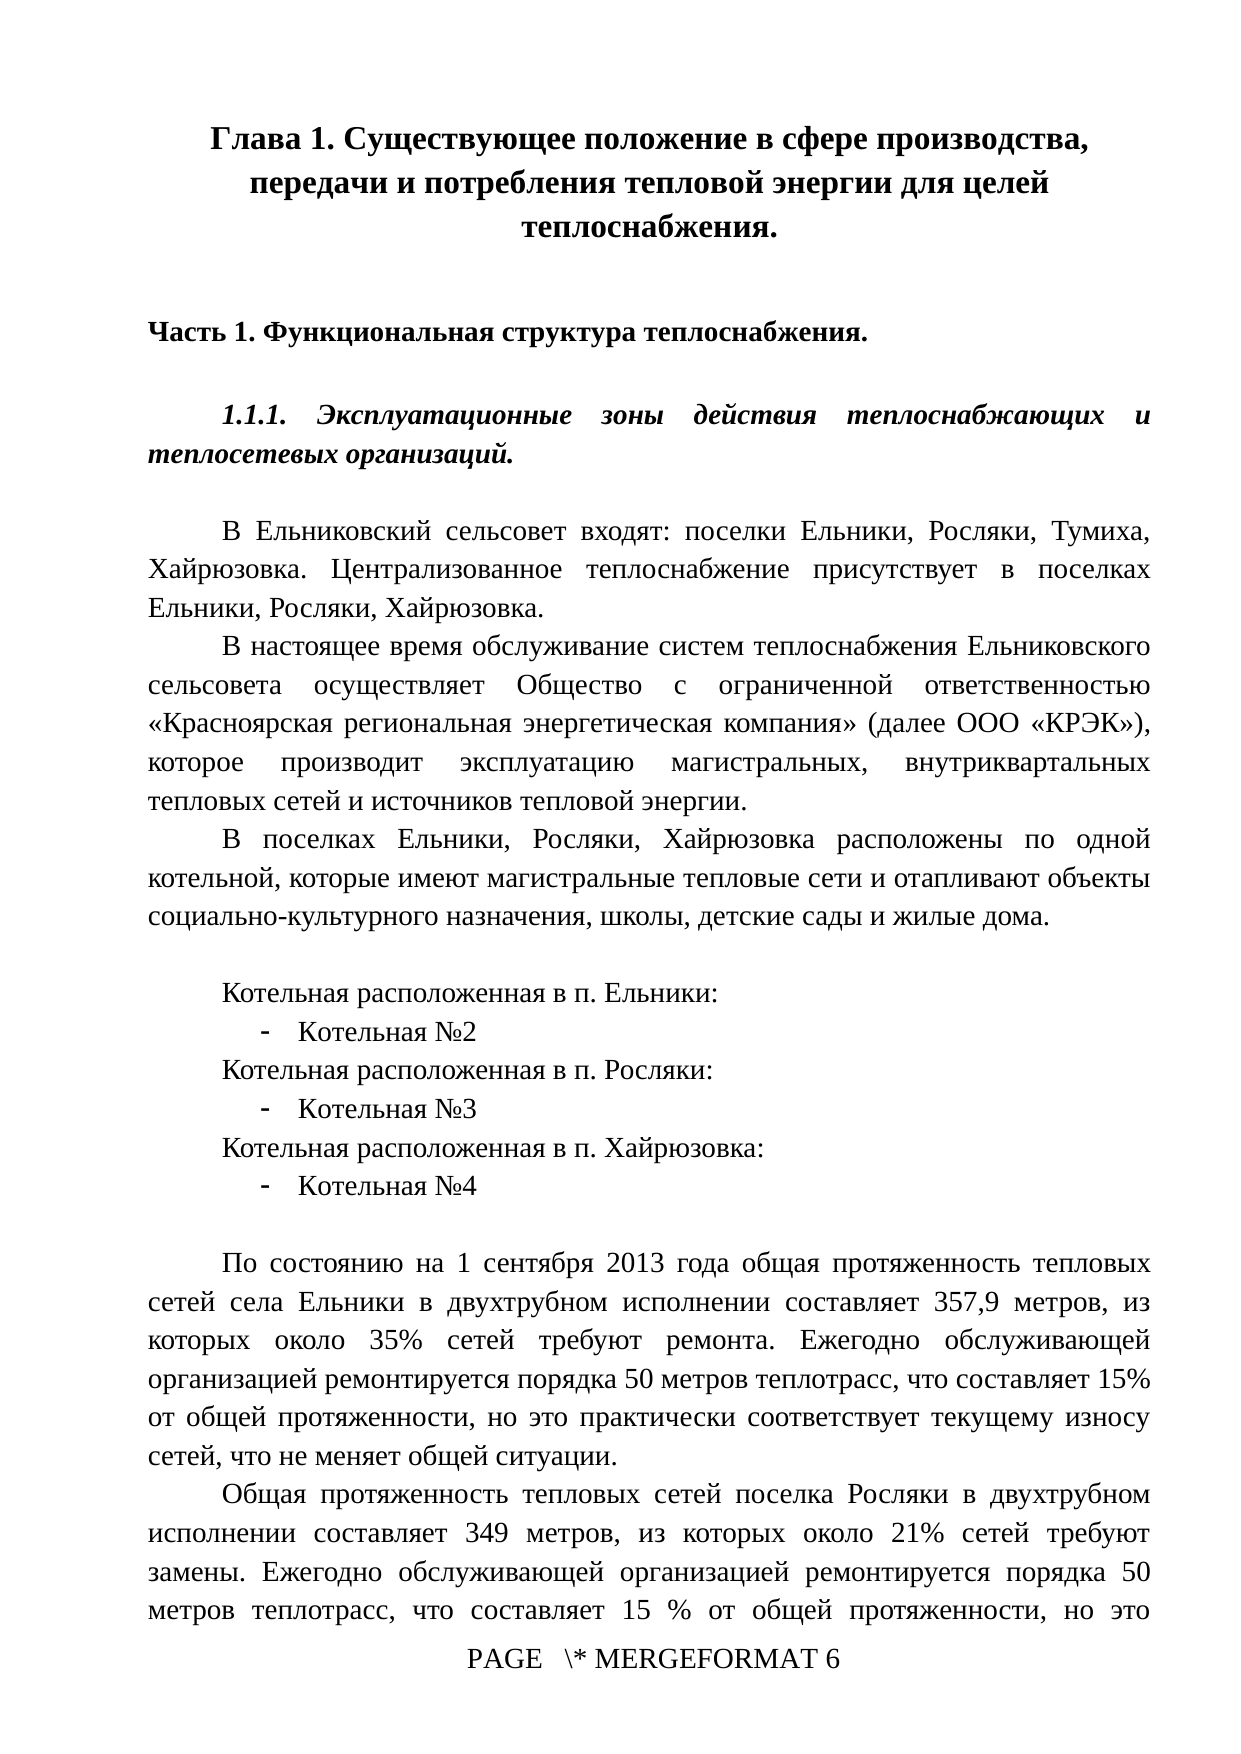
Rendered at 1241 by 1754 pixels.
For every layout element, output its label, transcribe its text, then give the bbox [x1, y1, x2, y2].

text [148, 1477, 1152, 1626]
subtitle 1.1.1. Эксплуатационные зоны действия теплоснабжающих и теплосетевых организаций. [148, 397, 1152, 469]
list Котельная №4 [260, 1168, 1152, 1202]
list Котельная №2 [260, 1014, 1152, 1047]
subtitle Часть 1. Функциональная структура теплоснабжения. [148, 314, 1152, 347]
text Котельная расположенная в п. Хайрюзовка: [148, 1130, 1152, 1163]
subtitle Глава 1. Существующее положение в сфере производства, передачи и потребления тепловой энергии для целей теплоснабжения. [148, 118, 1152, 244]
text По состоянию на 1 сентября 2013 года общая протяженность тепловых сетей села Ельники в двухтрубном исполнении составляет 357,9 метров, из которых около 35% сетей требуют ремонта. Ежегодно обслуживающей организацией ремонтируется порядка 50 метров теплотрасс, что составляет 15% от общей протяженности, но это практически соответствует текущему износу сетей, что не меняет общей ситуации. [148, 1245, 1152, 1472]
text Котельная расположенная в п. Ельники: [148, 975, 1152, 1009]
list Котельная №3 [260, 1091, 1152, 1125]
text В Ельниковский сельсовет входят: поселки Ельники, Росляки, Тумиха, Хайрюзовка. Централизованное теплоснабжение присутствует в поселках Ельники, Росляки, Хайрюзовка. [148, 513, 1152, 623]
text Котельная расположенная в п. Росляки: [148, 1052, 1152, 1086]
text В настоящее время обслуживание систем теплоснабжения Ельниковского сельсовета осуществляет Общество с ограниченной ответственностью «Красноярская региональная энергетическая компания» (далее ООО «КРЭК»), которое производит эксплуатацию магистральных, внутриквартальных тепловых сетей и источников тепловой энергии. [148, 628, 1152, 816]
text В поселках Ельники, Росляки, Хайрюзовка расположены по одной котельной, которые имеют магистральные тепловые сети и отапливают объекты социально-культурного назначения, школы, детские сады и жилые дома. [148, 821, 1152, 932]
